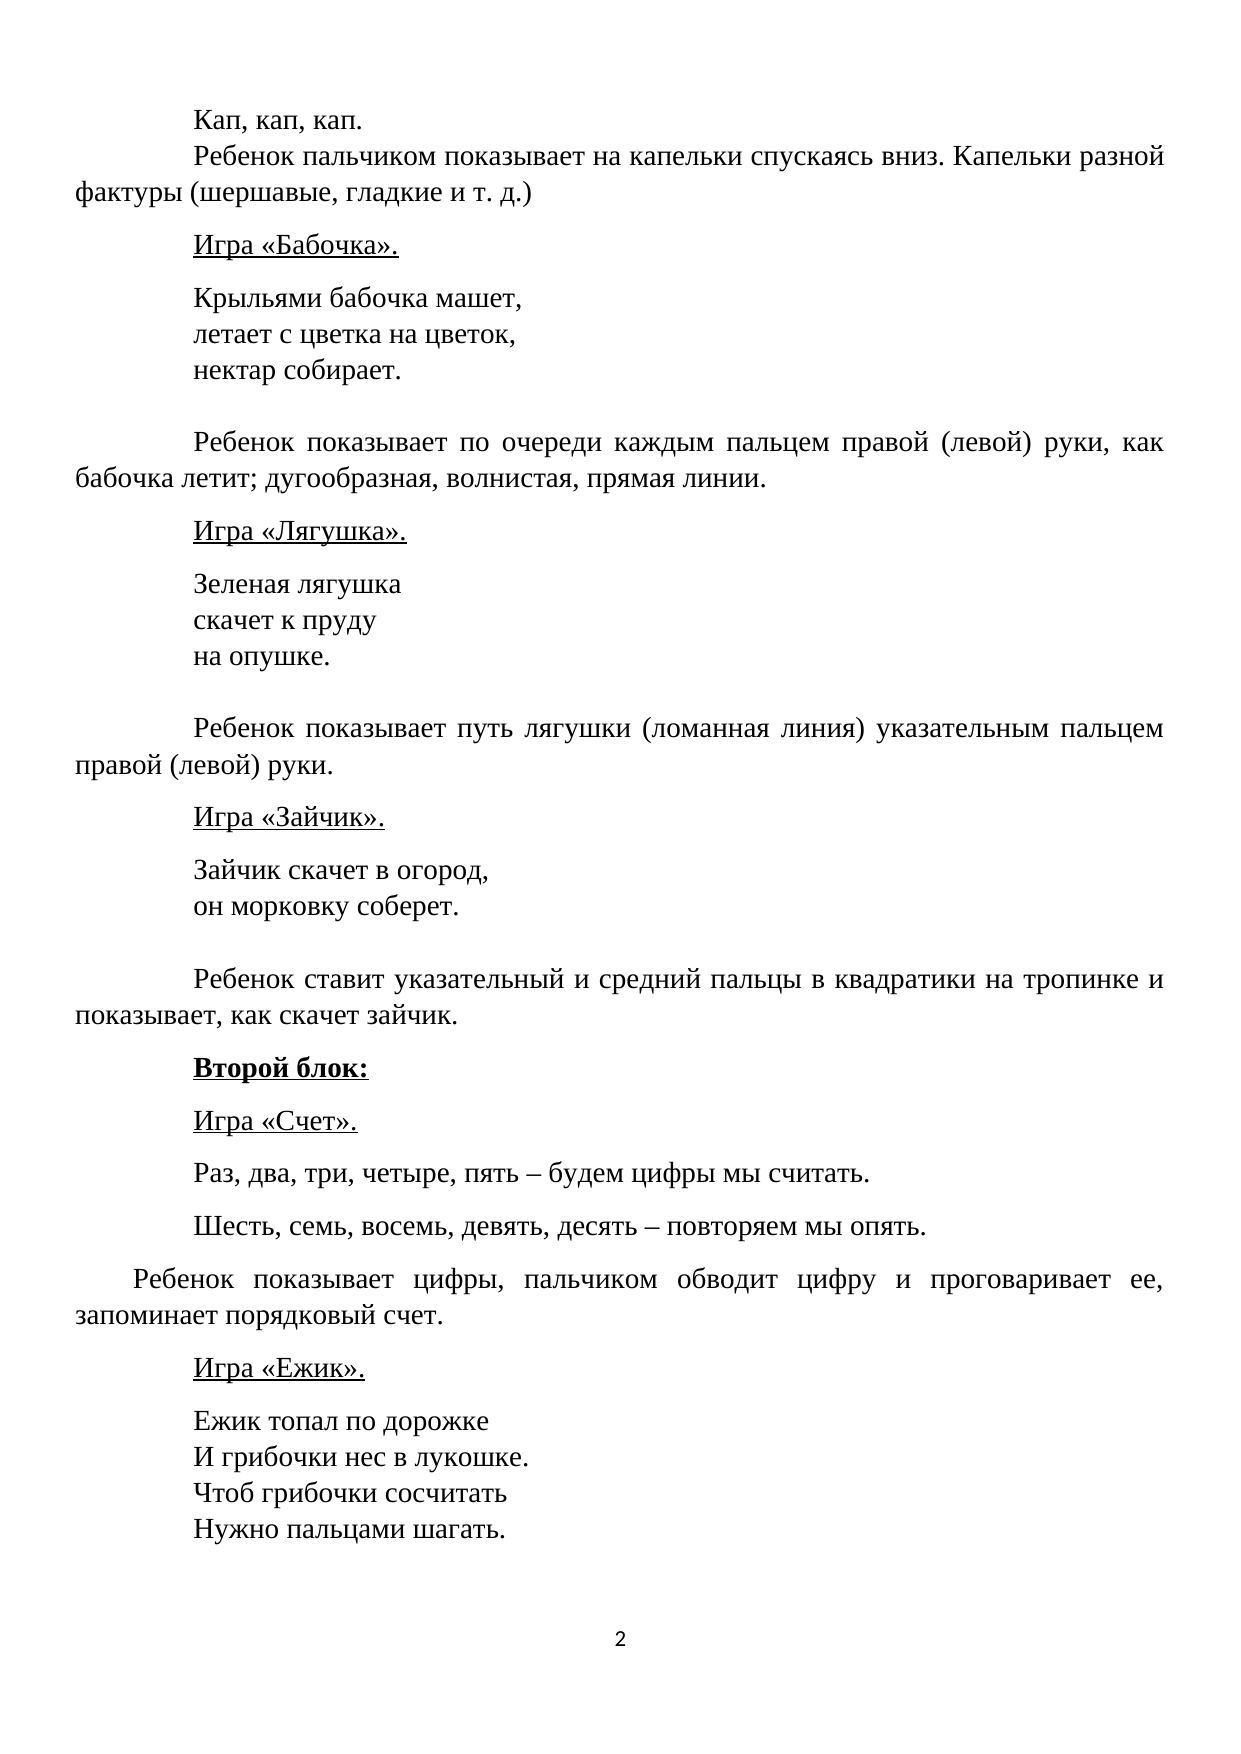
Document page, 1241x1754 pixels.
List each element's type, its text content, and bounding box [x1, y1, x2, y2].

text Второй блок: [75, 1050, 1165, 1083]
text Чтоб грибочки сосчитать [75, 1475, 1165, 1509]
text Игра «Бабочка». [75, 227, 1165, 260]
text Игра «Ежик». [75, 1350, 1165, 1383]
text на опушке. [75, 638, 1165, 672]
text Ребенок ставит указательный и средний пальцы в квадратики на тропинке и показывает, как скачет зайчик. [75, 961, 1165, 1031]
text И грибочки нес в лукошке. [75, 1439, 1165, 1472]
text Зеленая лягушка [75, 566, 1165, 599]
text Кап, кап, кап. [75, 102, 1165, 135]
text Раз, два, три, четыре, пять – будем цифры мы считать. [75, 1155, 1165, 1189]
text Ежик топал по дорожке [75, 1403, 1165, 1436]
text он морковку соберет. [75, 888, 1165, 922]
text нектар собирает. [75, 352, 1165, 386]
text Игра «Лягушка». [75, 513, 1165, 547]
text Ребенок пальчиком показывает на капельки спускаясь вниз. Капельки разной фактуры (шершавые, гладкие и т. д.) [75, 138, 1165, 208]
text Ребенок показывает цифры, пальчиком обводит цифру и проговаривает ее, запоминает порядковый счет. [75, 1261, 1165, 1331]
text Крыльями бабочка машет, [75, 280, 1165, 313]
text Игра «Счет». [75, 1103, 1165, 1136]
text Ребенок показывает путь лягушки (ломанная линия) указательным пальцем правой (левой) руки. [75, 711, 1165, 780]
text скачет к пруду [75, 602, 1165, 636]
text Ребенок показывает по очереди каждым пальцем правой (левой) руки, как бабочка летит; дугообразная, волнистая, прямая линии. [75, 424, 1165, 494]
text Зайчик скачет в огород, [75, 852, 1165, 886]
text Игра «Зайчик». [75, 799, 1165, 833]
text летает с цветка на цветок, [75, 316, 1165, 349]
text Шесть, семь, восемь, девять, десять – повторяем мы опять. [75, 1208, 1165, 1242]
text Нужно пальцами шагать. [75, 1511, 1165, 1545]
